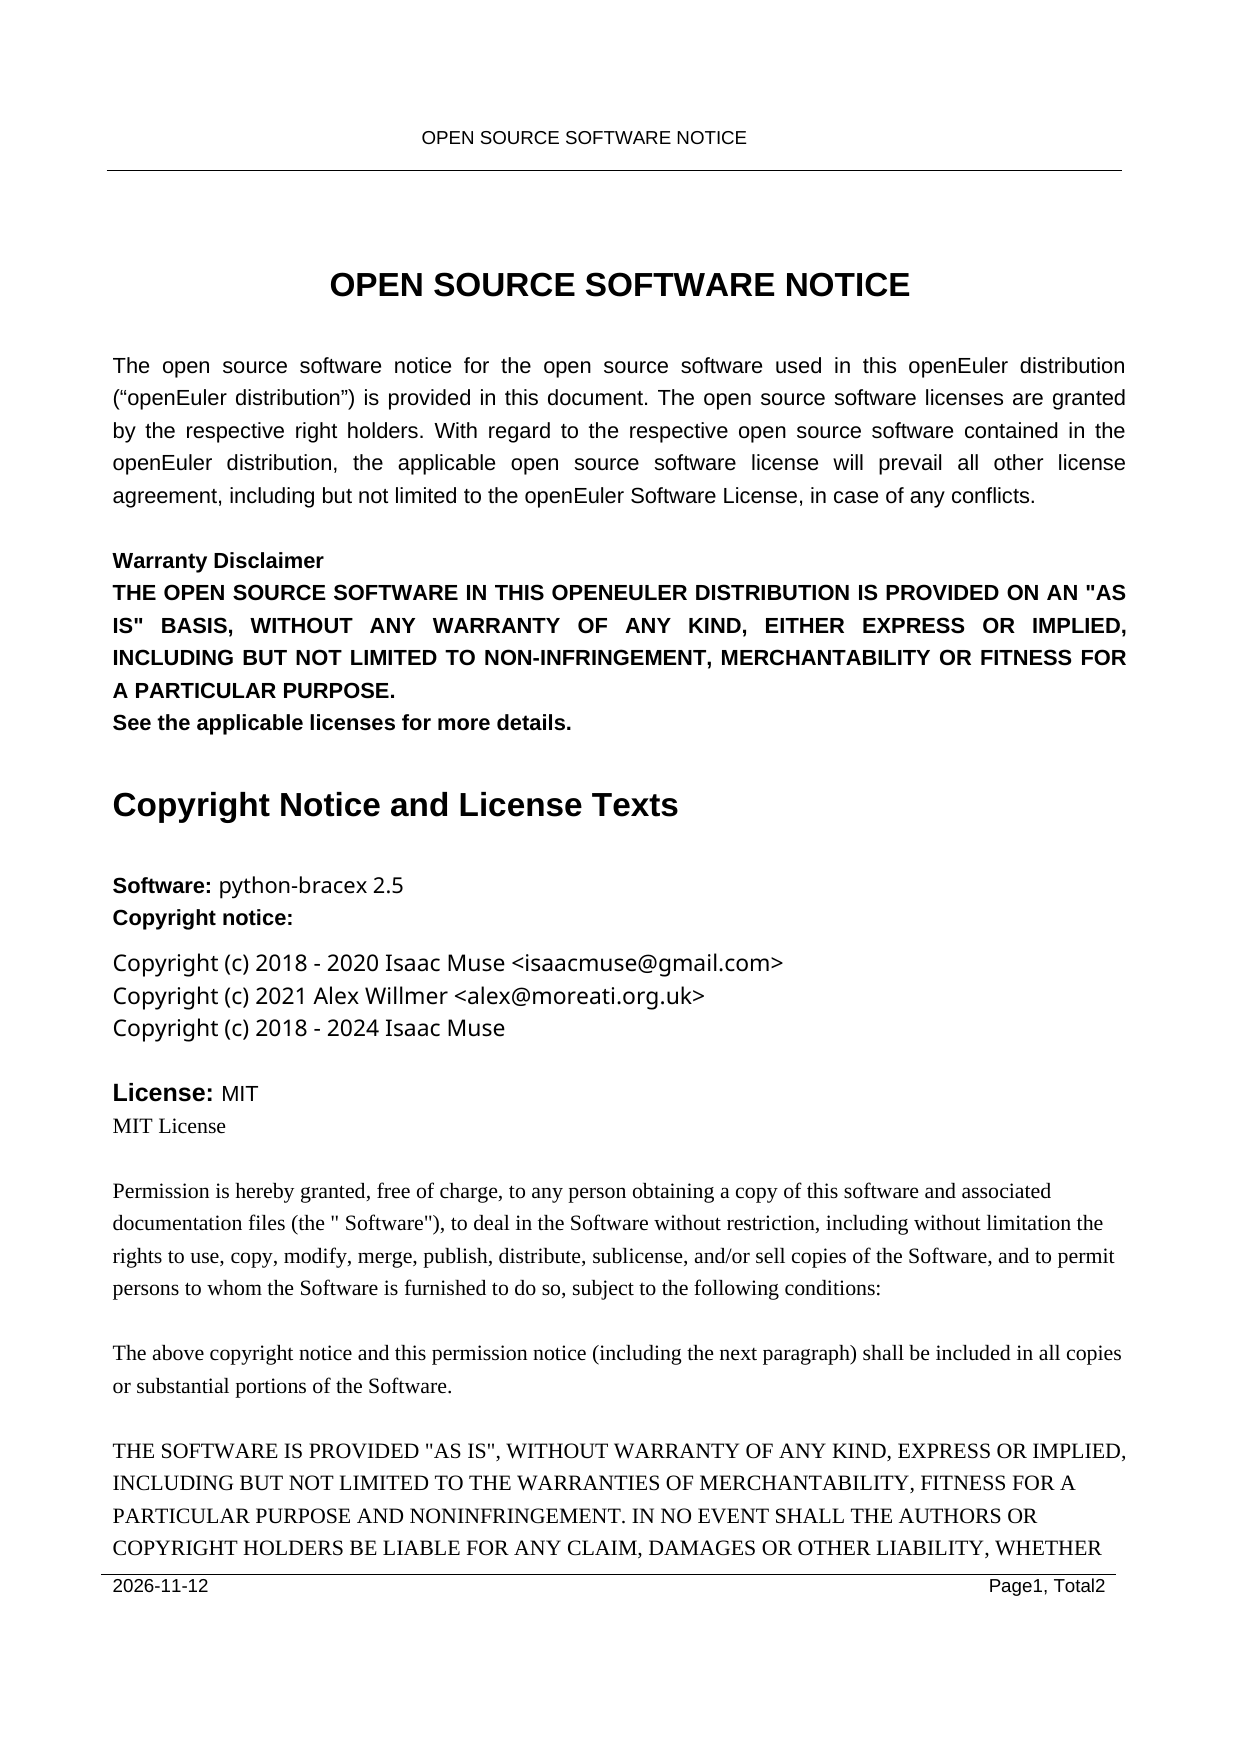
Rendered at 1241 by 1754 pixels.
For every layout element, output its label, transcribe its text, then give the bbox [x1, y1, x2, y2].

text The open source software notice for the open source software used in this openEuler distribution (“openEuler distribution”) is provided in this document. The open source software licenses are granted by the respective right holders. With regard to the respective open source software contained in the openEuler distribution, the applicable open source software license will prevail all other license agreement, including but not limited to the openEuler Software License, in case of any conflicts. [112, 349, 1128, 511]
text Warranty Disclaimer [112, 544, 1128, 576]
text Copyright (c) 2018 - 2020 Isaac Muse <isaacmuse@gmail.com> Copyright (c) 2021 Alex Willmer <alex@moreati.org.uk> Copyright (c) 2018 - 2024 Isaac Muse [112, 947, 1128, 1077]
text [112, 1109, 1128, 1564]
text OPEN SOURCE SOFTWARE NOTICE [112, 251, 1128, 316]
text Copyright notice: [112, 901, 1128, 934]
text License: MIT [112, 1077, 1128, 1109]
text Copyright Notice and License Texts [112, 771, 1128, 836]
title Software: python-bracex 2.5 [112, 869, 1128, 901]
text THE OPEN SOURCE SOFTWARE IN THIS OPENEULER DISTRIBUTION IS PROVIDED ON AN "AS IS" BASIS, WITHOUT ANY WARRANTY OF ANY KIND, EITHER EXPRESS OR IMPLIED, INCLUDING BUT NOT LIMITED TO NON-INFRINGEMENT, MERCHANTABILITY OR FITNESS FOR A PARTICULAR PURPOSE. See the applicable licenses for more details. [112, 576, 1128, 739]
